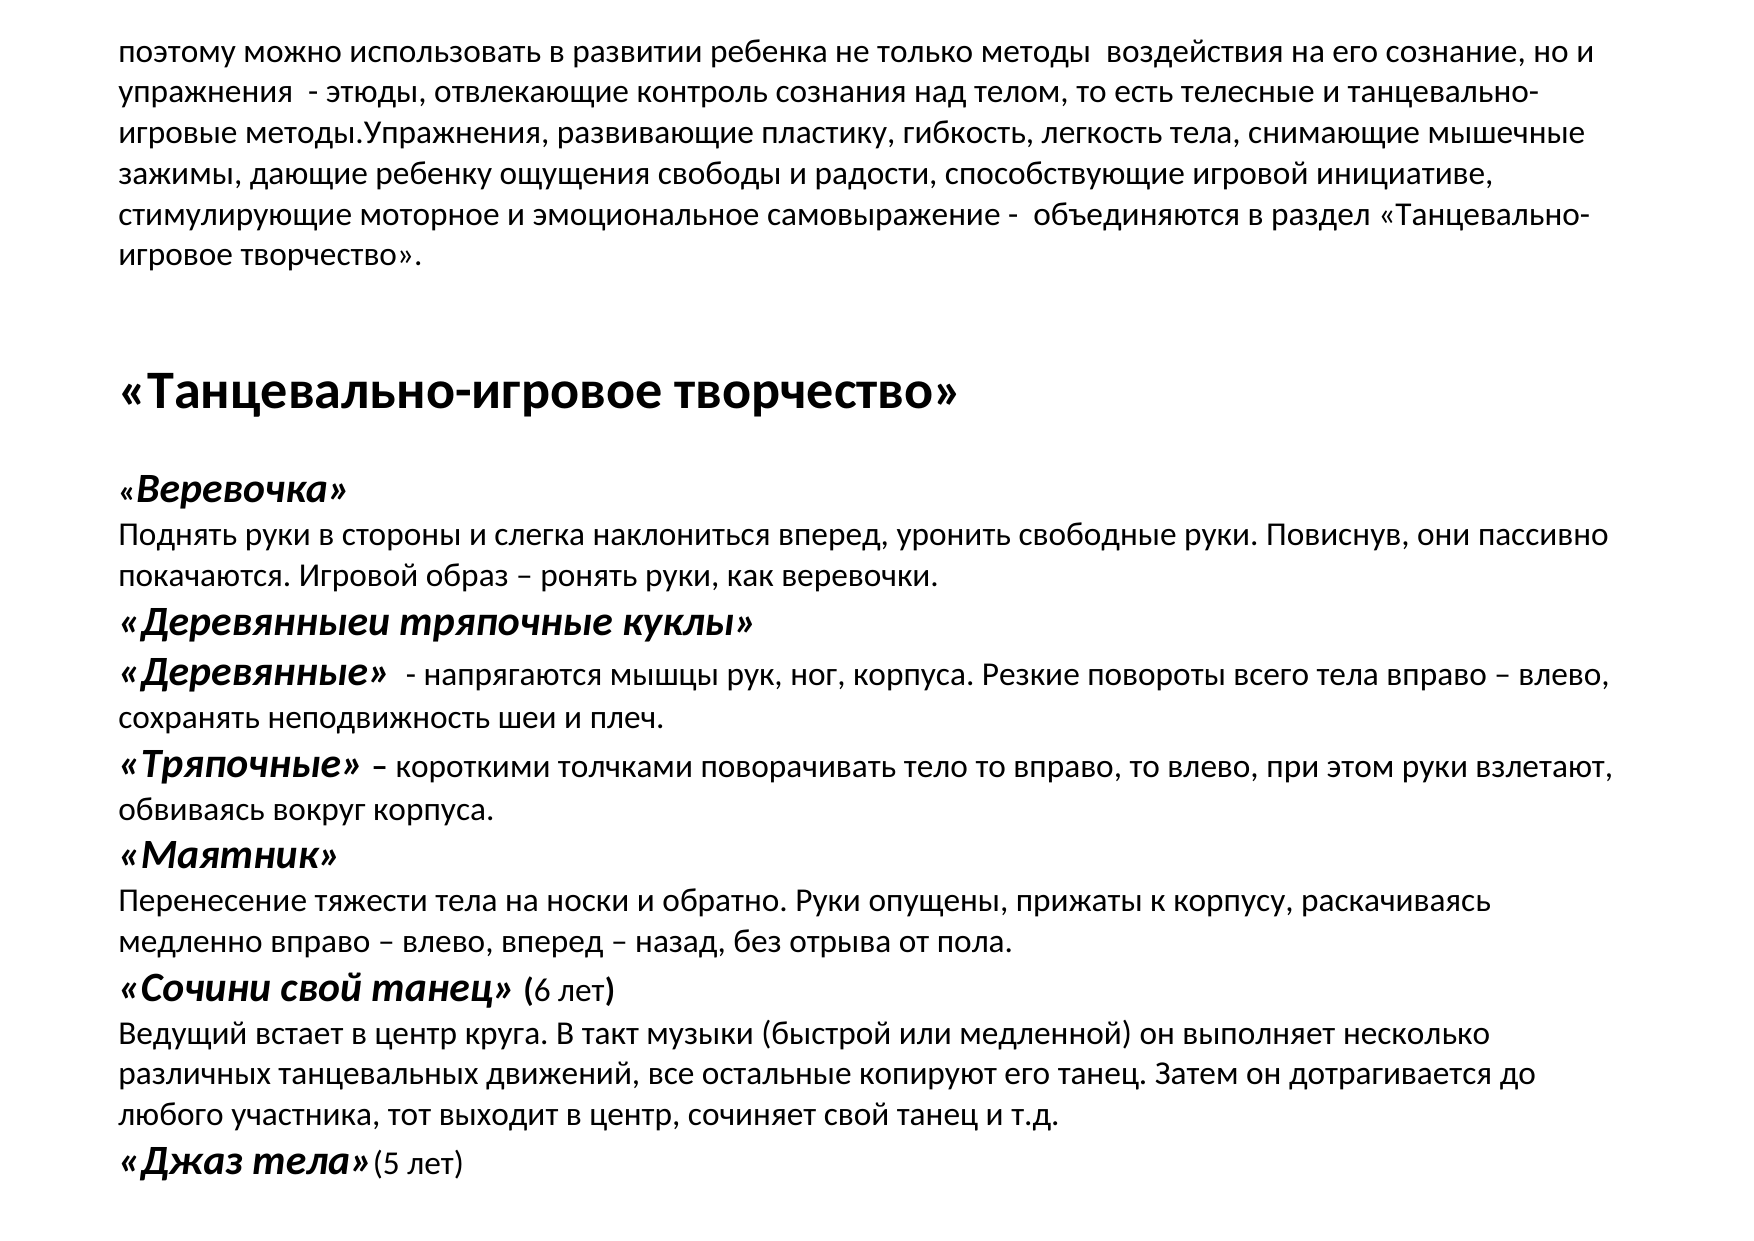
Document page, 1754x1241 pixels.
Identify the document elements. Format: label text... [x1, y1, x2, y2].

text «Танцевально-игровое творчество» [118, 355, 1636, 422]
text «Сочини свой танец» (6 лет) [118, 961, 1636, 1012]
text «Деревянныеи тряпочные куклы» [118, 594, 1636, 645]
text Ведущий встает в центр круга. В такт музыки (быстрой или медленной) он выполняет несколько различных танцевальных движений, все остальные копируют его танец. Затем он дотрагивается до любого участника, тот выходит в центр, сочиняет свой танец и т.д. [118, 1012, 1636, 1134]
text «Маятник» [118, 828, 1636, 879]
text Перенесение тяжести тела на носки и обратно. Руки опущены, прижаты к корпусу, раскачиваясь медленно вправо – влево, вперед – назад, без отрыва от пола. [118, 879, 1636, 961]
text «Тряпочные» – короткими толчками поворачивать тело то вправо, то влево, при этом руки взлетают, обвиваясь вокруг корпуса. [118, 737, 1636, 828]
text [118, 29, 1636, 274]
text «Веревочка» [118, 462, 1636, 513]
text Поднять руки в стороны и слегка наклониться вперед, уронить свободные руки. Повиснув, они пассивно покачаются. Игровой образ – ронять руки, как веревочки. [118, 513, 1636, 594]
text «Джаз тела»(5 лет) [118, 1134, 1636, 1185]
text «Деревянные» - напрягаются мышцы рук, ног, корпуса. Резкие повороты всего тела вправо – влево, сохранять неподвижность шеи и плеч. [118, 645, 1636, 737]
